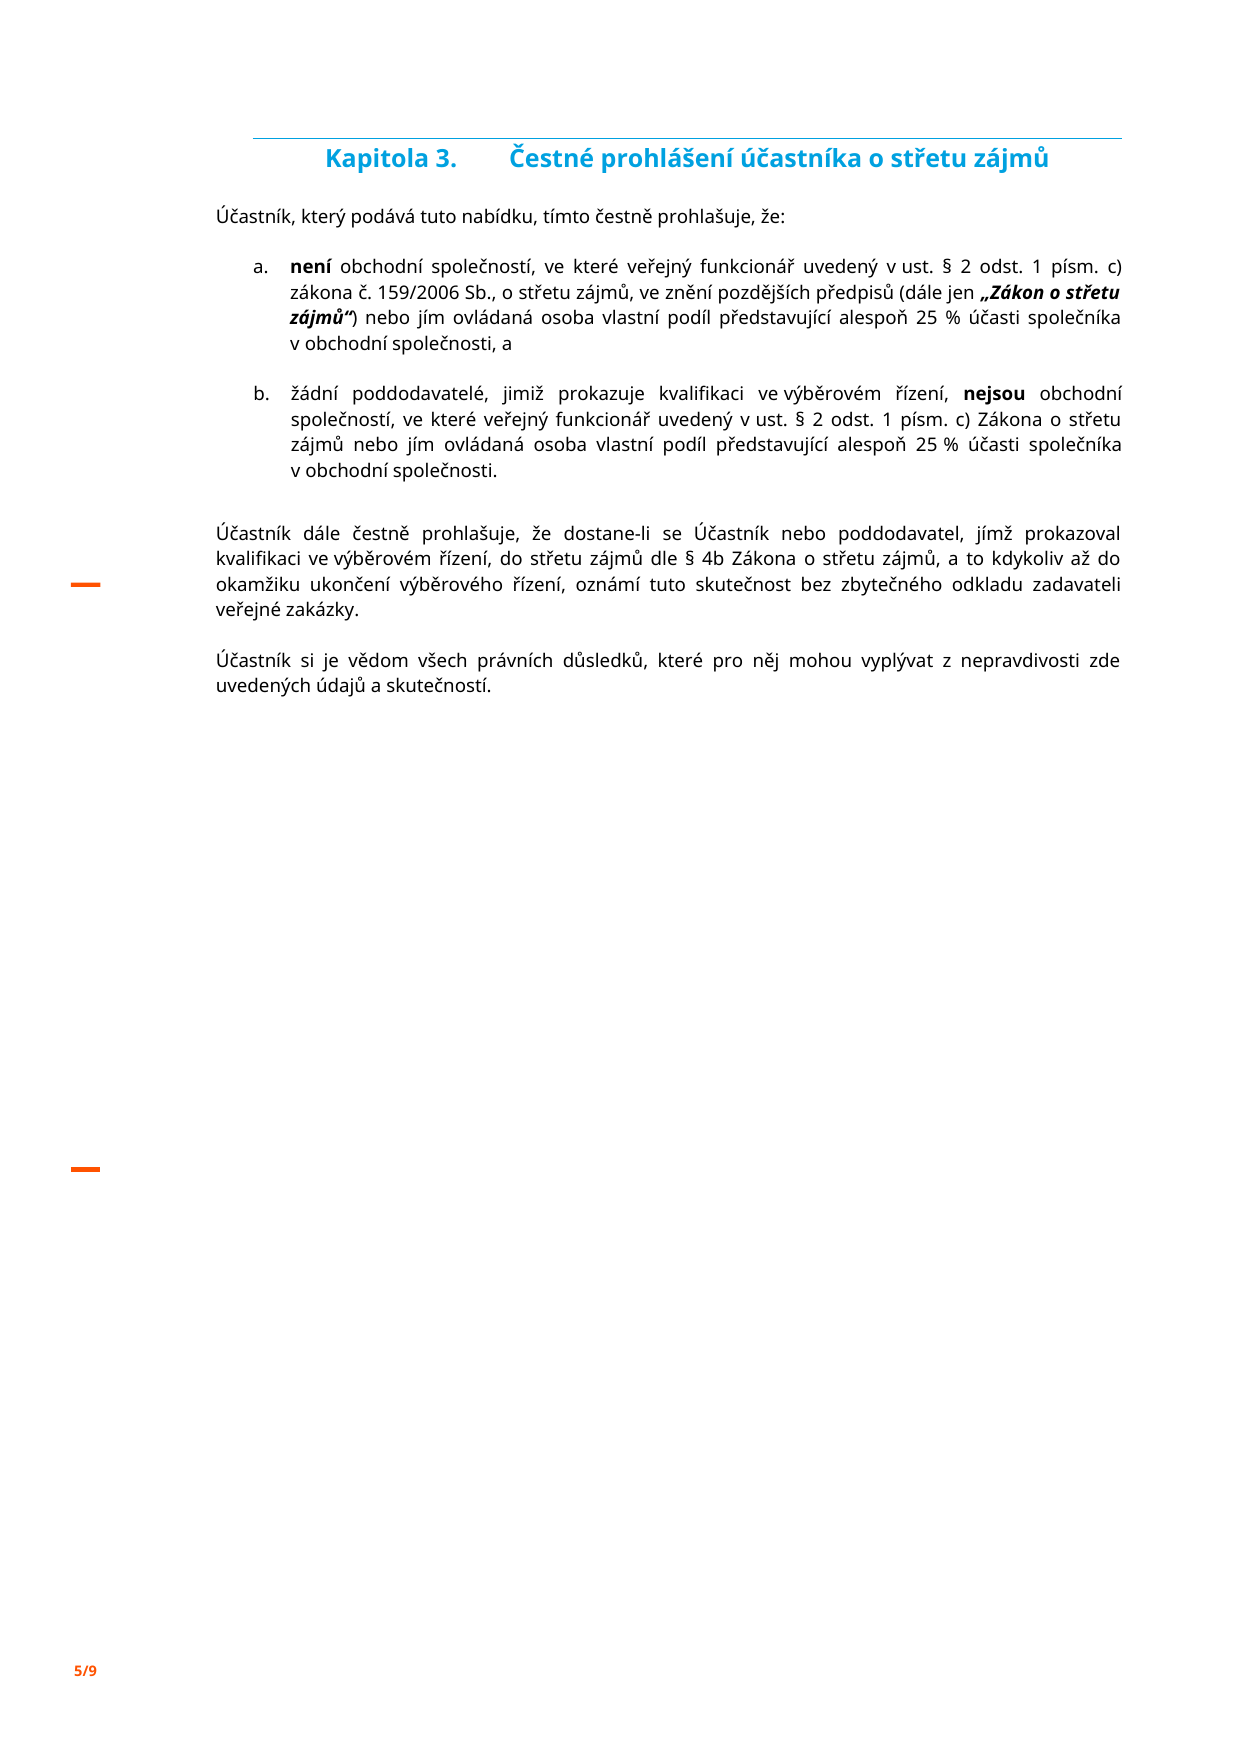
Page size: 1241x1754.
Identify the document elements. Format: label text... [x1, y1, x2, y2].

list není obchodní společností, ve které veřejný funkcionář uvedený v ust. § 2 odst. 1 písm. c) zákona č. 159/2006 Sb., o střetu zájmů, ve znění pozdějších předpisů (dále jen „Zákon o střetu zájmů“) nebo jím ovládaná osoba vlastní podíl představující alespoň 25 % účasti společníka v obchodní společnosti, a [253, 253, 1122, 356]
text Účastník si je vědom všech právních důsledků, které pro něj mohou vyplývat z nepravdivosti zde uvedených údajů a skutečností. [216, 647, 1122, 698]
list žádní poddodavatelé, jimiž prokazuje kvalifikaci ve výběrovém řízení, nejsou obchodní společností, ve které veřejný funkcionář uvedený v ust. § 2 odst. 1 písm. c) Zákona o střetu zájmů nebo jím ovládaná osoba vlastní podíl představující alespoň 25 % účasti společníka v obchodní společnosti. [253, 381, 1122, 483]
text Účastník dále čestně prohlašuje, že dostane-li se Účastník nebo poddodavatel, jímž prokazoval kvalifikaci ve výběrovém řízení, do střetu zájmů dle § 4b Zákona o střetu zájmů, a to kdykoliv až do okamžiku ukončení výběrového řízení, oznámí tuto skutečnost bez zbytečného odkladu zadavateli veřejné zakázky. [216, 520, 1122, 622]
text Účastník, který podává tuto nabídku, tímto čestně prohlašuje, že: [216, 203, 1122, 228]
subtitle Čestné prohlášení účastníka o střetu zájmů [253, 139, 1122, 174]
